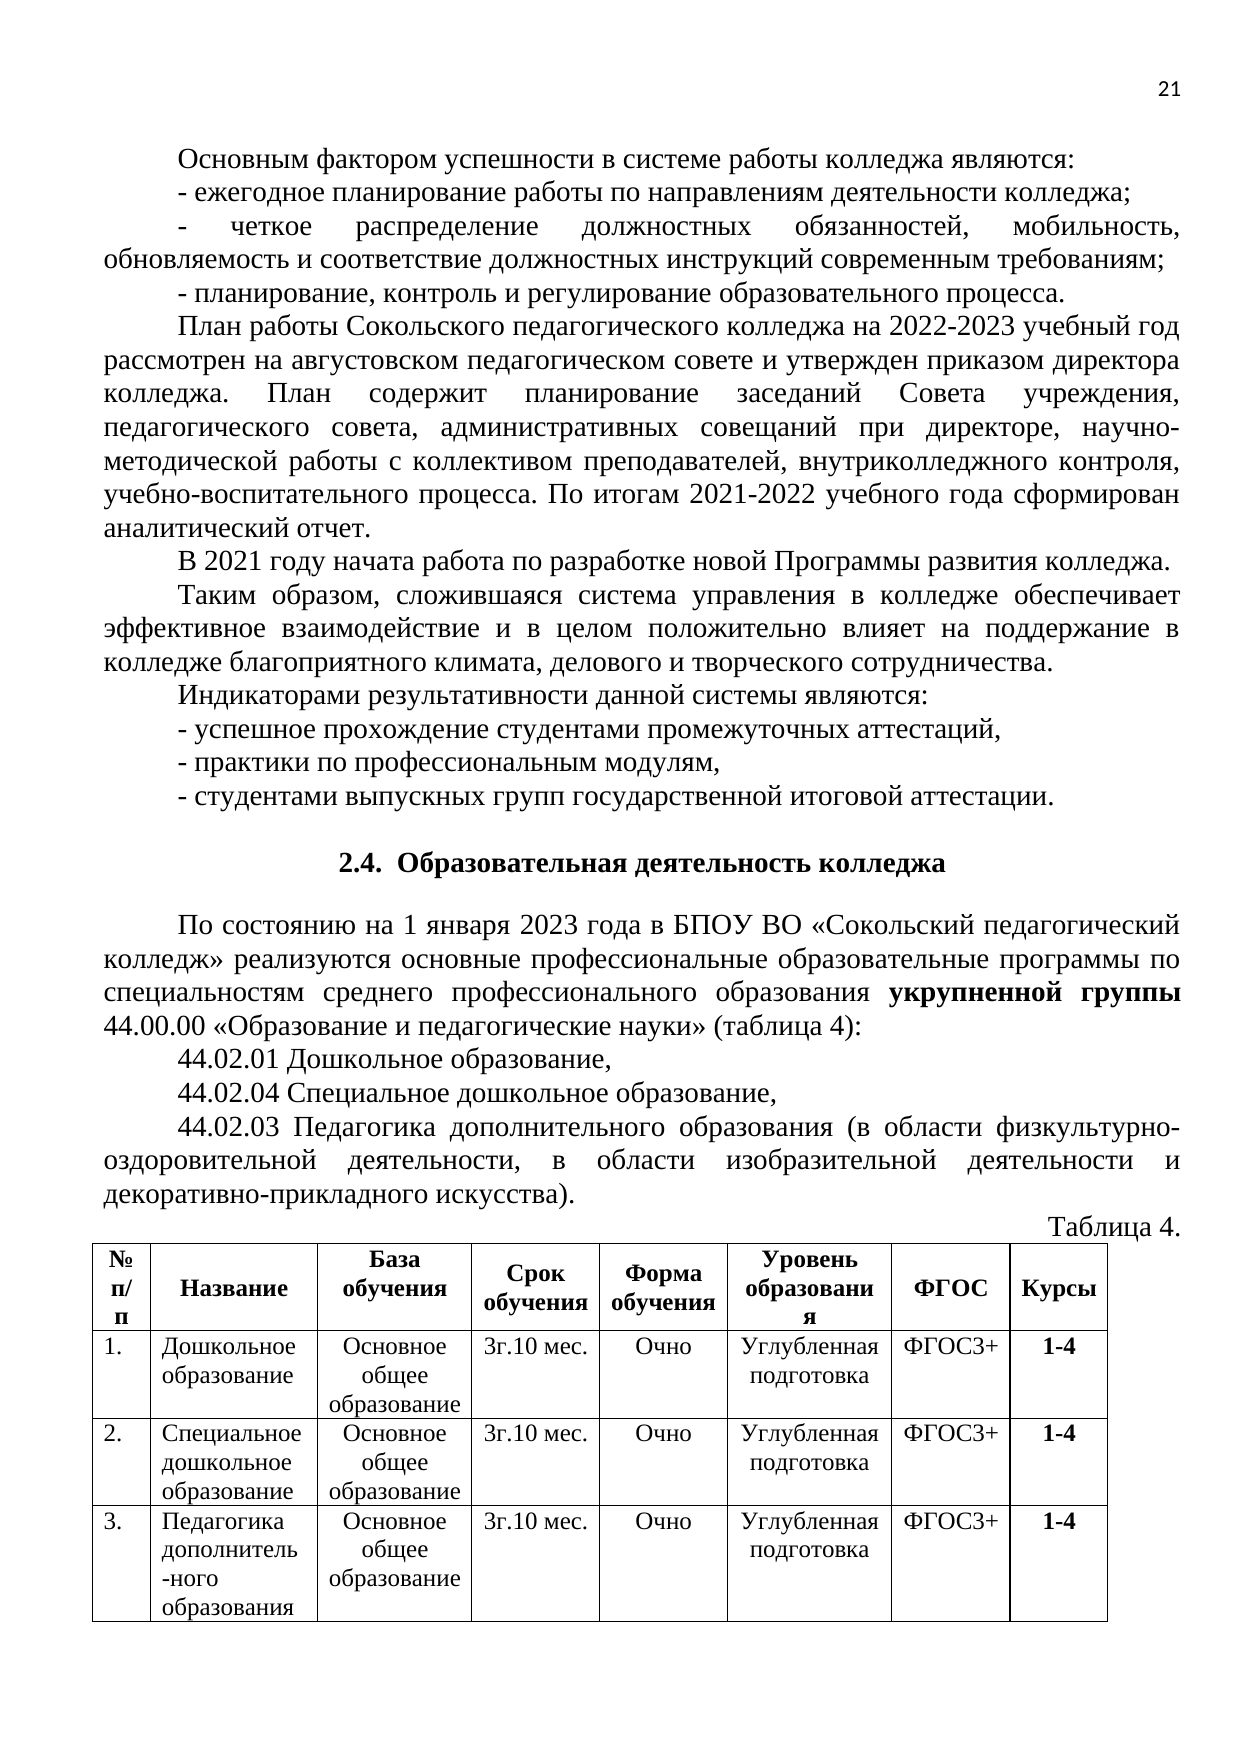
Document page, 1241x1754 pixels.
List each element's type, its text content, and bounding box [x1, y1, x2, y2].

text - планирование, контроль и регулирование образовательного процесса. [103, 275, 1181, 308]
table_header Название [151, 1244, 317, 1330]
text - ежегодное планирование работы по направлениям деятельности колледжа; [103, 174, 1181, 208]
text - успешное прохождение студентами промежуточных аттестаций, [103, 711, 1181, 744]
table_header Срок обучения [472, 1244, 599, 1330]
table_cell Педагогика дополнитель-ного образования [151, 1506, 317, 1621]
table_cell ФГОС3+ [892, 1419, 1009, 1505]
table_cell 1-4 [1011, 1419, 1107, 1505]
text 44.02.04 Специальное дошкольное образование, [103, 1075, 1181, 1109]
table_cell 1. [93, 1331, 150, 1417]
text В 2021 году начата работа по разработке новой Программы развития колледжа. [103, 543, 1181, 577]
text Таким образом, сложившаяся система управления в колледже обеспечивает эффективное взаимодействие и в целом положительно влияет на поддержание в колледже благоприятного климата, делового и творческого сотрудничества. [103, 577, 1181, 677]
text Индикаторами результативности данной системы являются: [103, 677, 1181, 711]
table_header Форма обучения [600, 1244, 727, 1330]
table_header База обучения [318, 1244, 471, 1330]
table_cell ФГОС3+ [892, 1506, 1009, 1621]
text 44.02.01 Дошкольное образование, [103, 1042, 1181, 1075]
table_header Уровень образования [728, 1244, 891, 1330]
table_cell Очно [600, 1419, 727, 1505]
table_cell Специальное дошкольное образование [151, 1419, 317, 1505]
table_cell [728, 1506, 891, 1621]
table_cell Очно [600, 1506, 727, 1621]
text Основным фактором успешности в системе работы колледжа являются: [103, 141, 1181, 174]
text План работы Сокольского педагогического колледжа на 2022-2023 учебный год рассмотрен на августовском педагогическом совете и утвержден приказом директора колледжа. План содержит планирование заседаний Совета учреждения, педагогического совета, административных совещаний при директоре, научно-методической работы с коллективом преподавателей, внутриколледжного контроля, учебно-воспитательного процесса. По итогам 2021-2022 учебного года сформирован аналитический отчет. [103, 308, 1181, 543]
table_cell 3г.10 мес. [472, 1506, 599, 1621]
table_header ФГОС [892, 1244, 1009, 1330]
table_cell 3. [93, 1506, 150, 1621]
text Таблица 4. [103, 1209, 1181, 1243]
text - студентами выпускных групп государственной итоговой аттестации. [103, 778, 1181, 812]
table_cell ФГОС3+ [892, 1331, 1009, 1417]
text - практики по профессиональным модулям, [103, 744, 1181, 778]
table_header № п/п [93, 1244, 150, 1330]
table_cell 1-4 [1011, 1506, 1107, 1621]
table_cell Основное общее образование [318, 1419, 471, 1505]
table_cell Углубленная подготовка [728, 1331, 891, 1417]
table_header Курсы [1011, 1244, 1107, 1330]
text - четкое распределение должностных обязанностей, мобильность, обновляемость и соответствие должностных инструкций современным требованиям; [103, 208, 1181, 275]
table_cell 1-4 [1011, 1331, 1107, 1417]
table_cell Основное общее образование [318, 1331, 471, 1417]
table_cell Основное общее образование [318, 1506, 471, 1621]
text 44.02.03 Педагогика дополнительного образования (в области физкультурно-оздоровительной деятельности, в области изобразительной деятельности и декоративно-прикладного искусства). [103, 1109, 1181, 1209]
table_cell 3г.10 мес. [472, 1331, 599, 1417]
table_cell 3г.10 мес. [472, 1419, 599, 1505]
table_cell 2. [93, 1419, 150, 1505]
text 2.4. Образовательная деятельность колледжа [103, 845, 1181, 879]
table_cell Очно [600, 1331, 727, 1417]
text По состоянию на 1 января 2023 года в БПОУ ВО «Сокольский педагогический колледж» реализуются основные профессиональные образовательные программы по специальностям среднего профессионального образования укрупненной группы 44.00.00 «Образование и педагогические науки» (таблица 4): [103, 907, 1181, 1042]
table_cell Дошкольное образование [151, 1331, 317, 1417]
table_cell Углубленная подготовка [728, 1419, 891, 1505]
